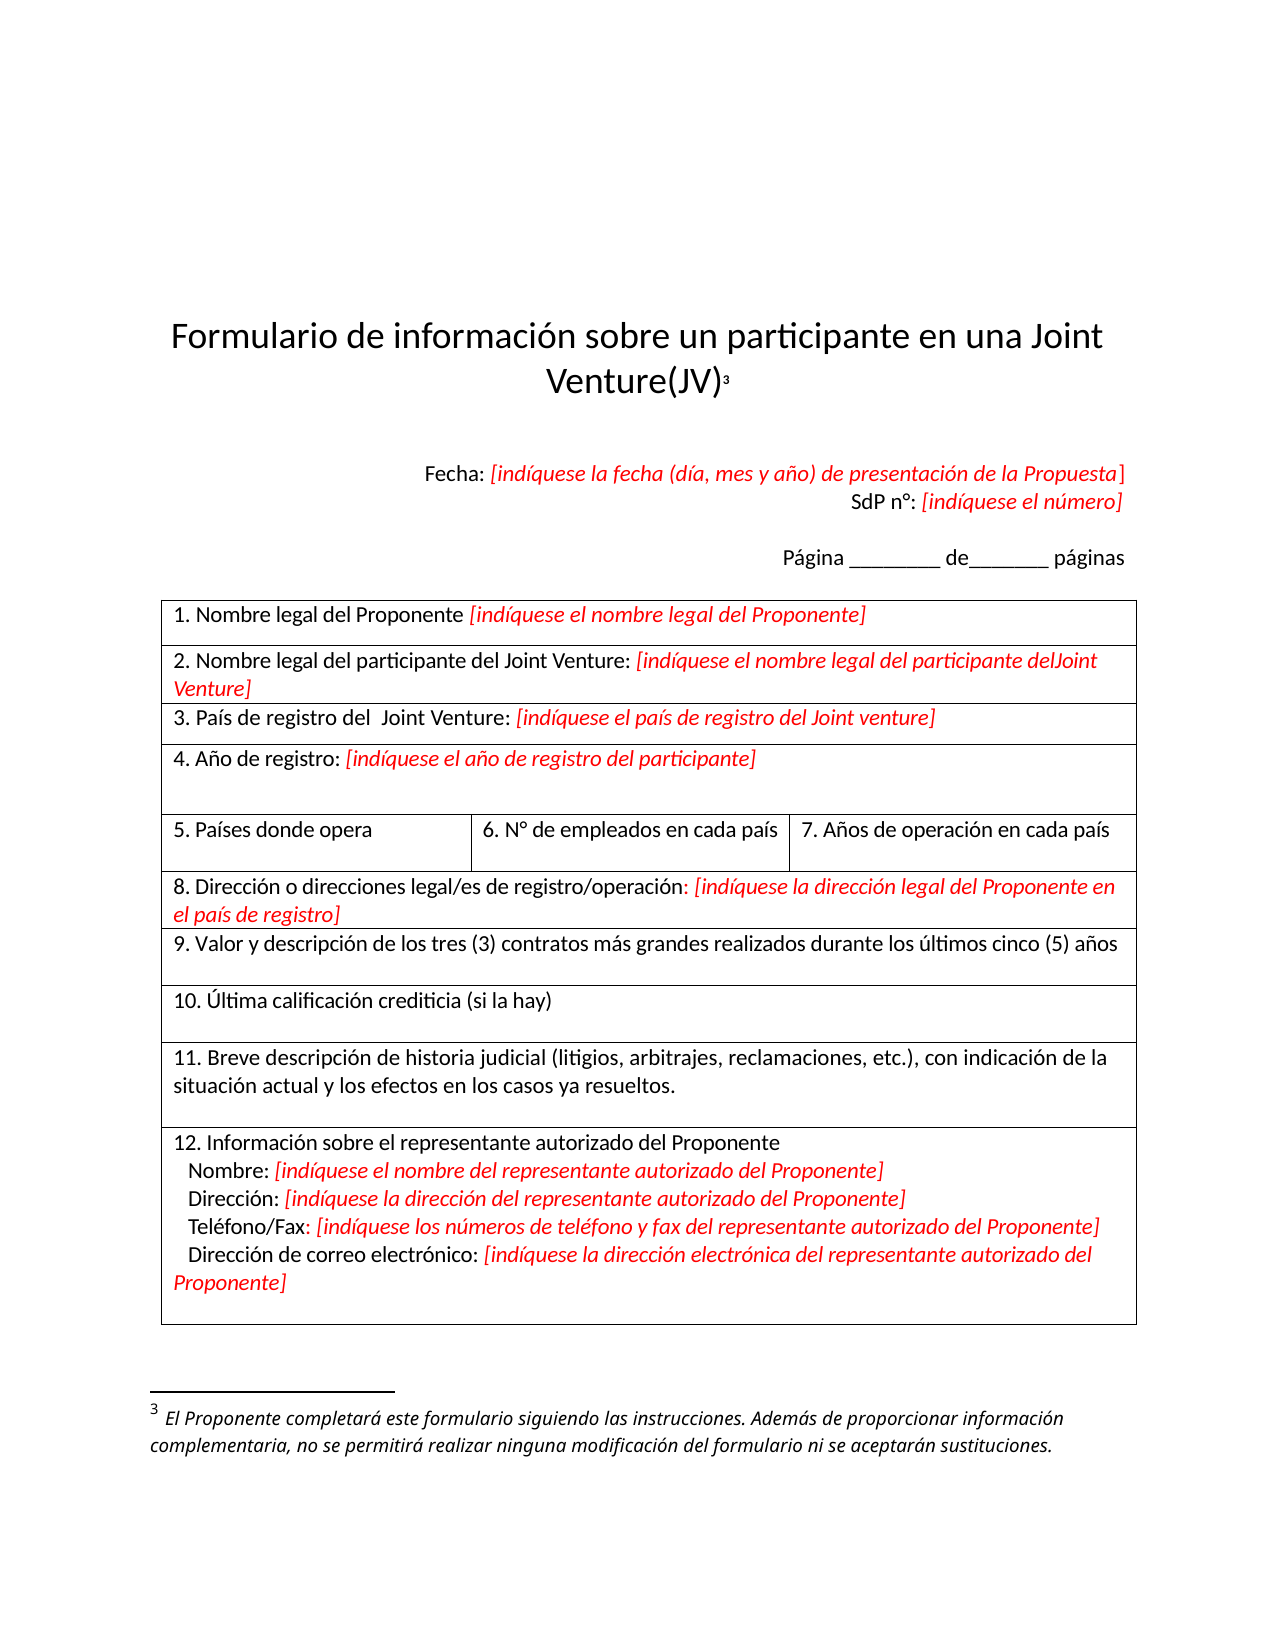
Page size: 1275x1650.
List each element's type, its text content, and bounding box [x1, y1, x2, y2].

text Fecha: [indíquese la fecha (día, mes y año) de presentación de la Propuesta] [150, 459, 1125, 487]
table_cell 2. Nombre legal del participante del Joint Venture: [indíquese el nombre legal del participante delJoint Venture] [162, 646, 1136, 702]
table_cell 6. N° de empleados en cada país [472, 815, 789, 871]
table_cell 5. Países donde opera [162, 815, 471, 871]
table_header 1. Nombre legal del Proponente [indíquese el nombre legal del Proponente] [162, 601, 1136, 645]
table_cell 8. Dirección o direcciones legal/es de registro/operación: [indíquese la dirección legal del Proponente en el país de registro] [162, 872, 1136, 928]
table_cell 12. Información sobre el representante autorizado del Proponente Nombre: [indíquese el nombre del representante autorizado del Proponente] Dirección: [indíquese la dirección del representante autorizado del Proponente] Teléfono/Fax: [indíquese los números de teléfono y fax del representante autorizado del Proponente] Dirección de correo electrónico: [indíquese la dirección electrónica del representante autorizado del Proponente] [162, 1128, 1136, 1324]
text Página ________ de_______ páginas [150, 543, 1125, 571]
table_cell 3. País de registro del Joint Venture: [indíquese el país de registro del Joint venture] [162, 704, 1136, 743]
table_cell 11. Breve descripción de historia judicial (litigios, arbitrajes, reclamaciones, etc.), con indicación de la situación actual y los efectos en los casos ya resueltos. [162, 1043, 1136, 1127]
table_cell 9. Valor y descripción de los tres (3) contratos más grandes realizados durante los últimos cinco (5) años [162, 929, 1136, 985]
table_cell 4. Año de registro: [indíquese el año de registro del participante] [162, 745, 1136, 814]
text Formulario de información sobre un participante en una Joint Venture(JV) [150, 312, 1125, 403]
table_cell 10. Última calificación crediticia (si la hay) [162, 986, 1136, 1042]
text SdP n°: [indíquese el número] [150, 487, 1125, 515]
table_cell 7. Años de operación en cada país [790, 815, 1136, 871]
